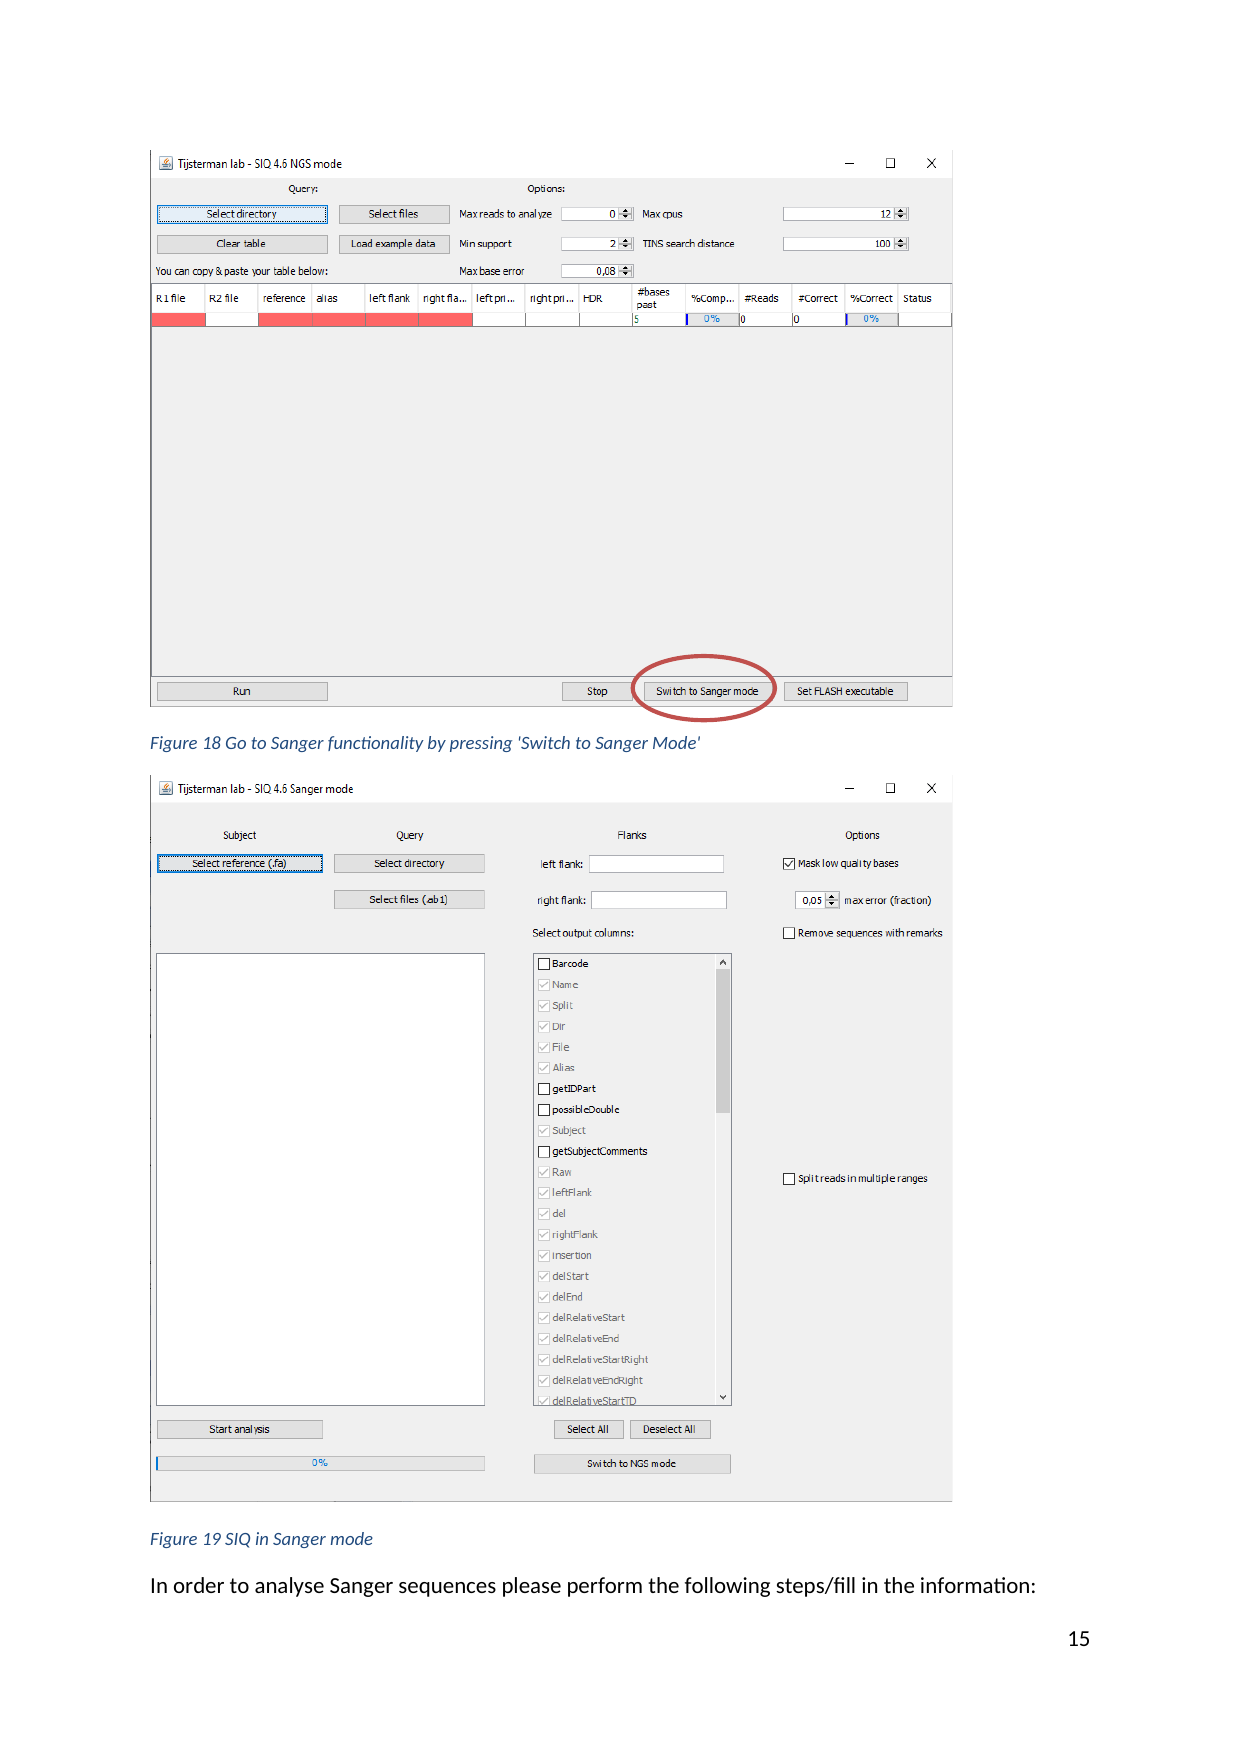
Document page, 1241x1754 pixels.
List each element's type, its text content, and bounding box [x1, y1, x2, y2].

picture [150, 150, 953, 707]
picture [150, 775, 953, 1502]
text In order to analyse Sanger sequences please perform the following steps/fill in the information: [150, 1571, 1090, 1599]
picture [635, 659, 772, 707]
